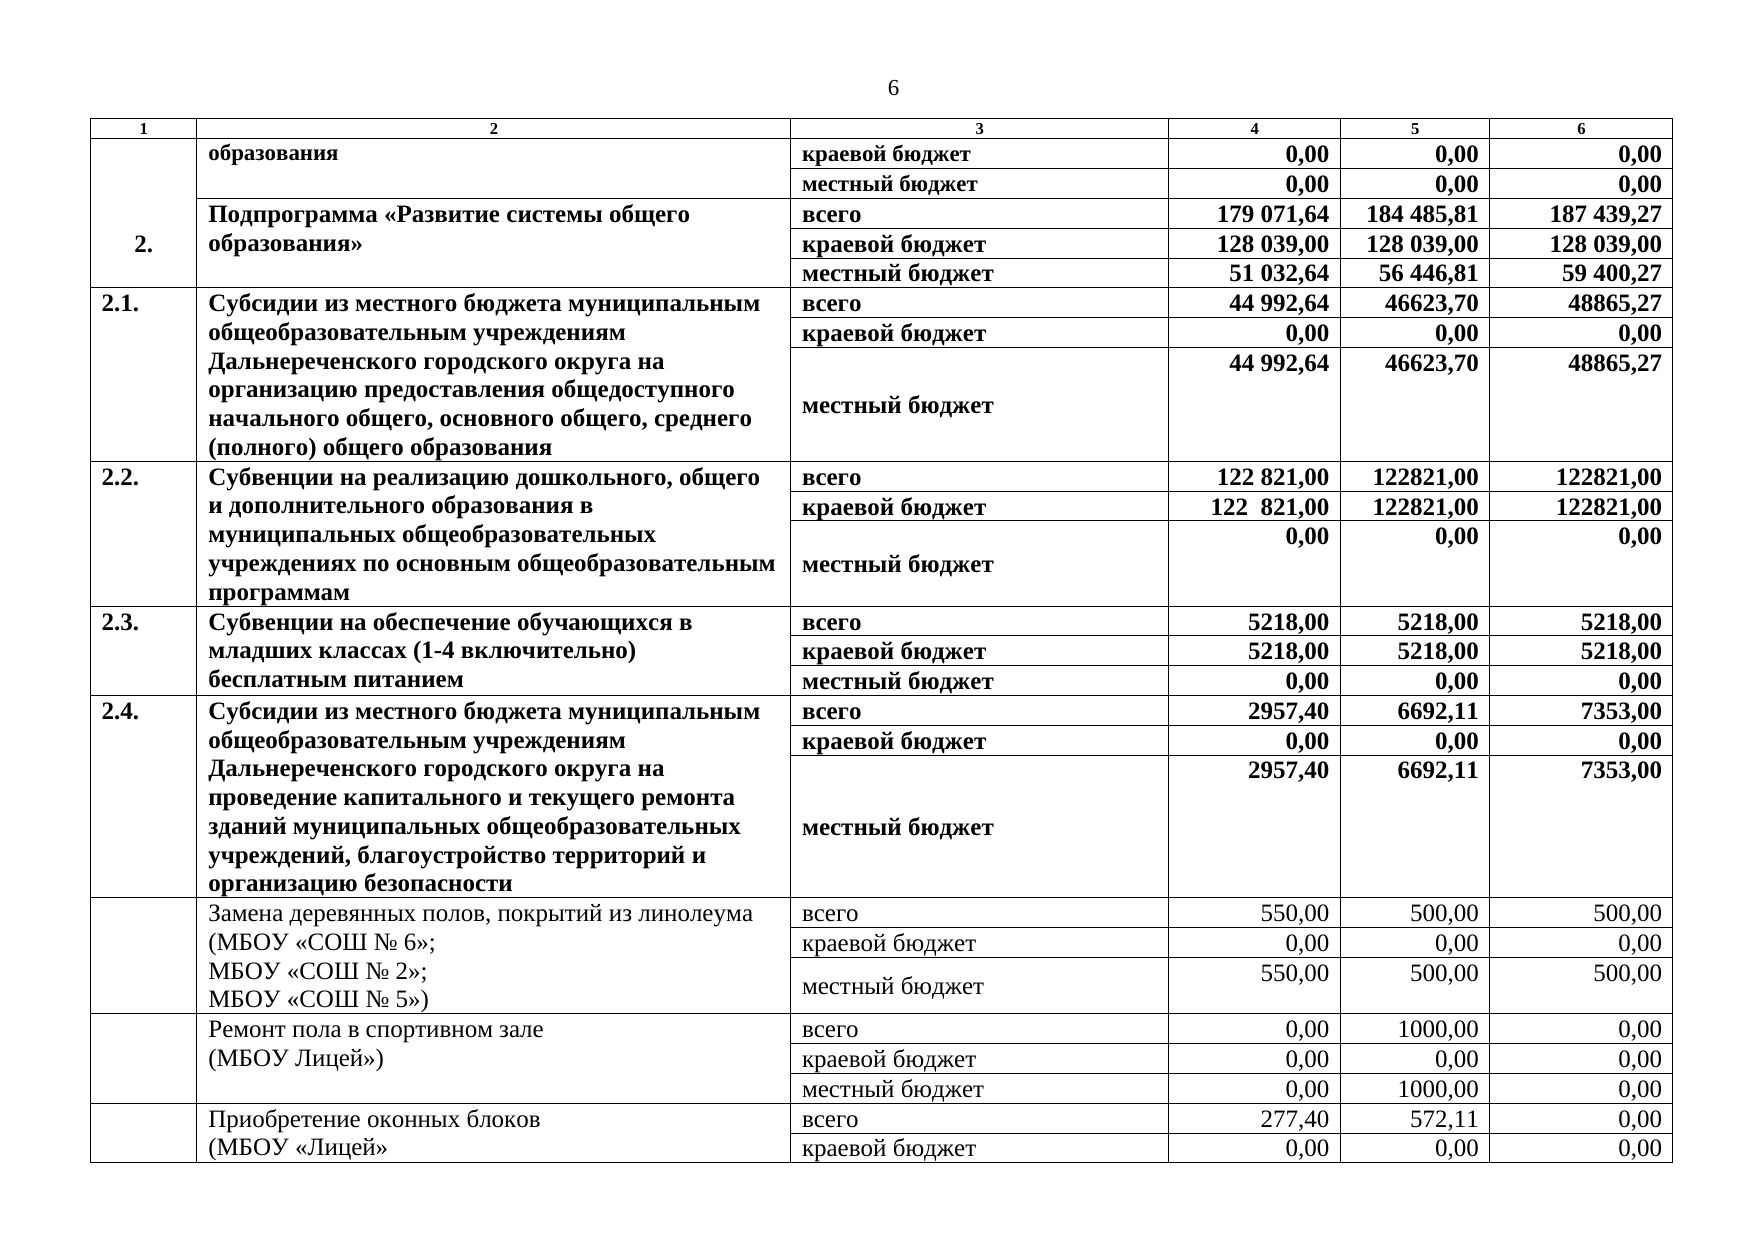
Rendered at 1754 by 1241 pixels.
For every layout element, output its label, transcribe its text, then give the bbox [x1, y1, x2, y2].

table_cell местный бюджет [791, 1074, 1168, 1103]
table_cell 0,00 [1341, 169, 1489, 198]
table_cell 550,00 [1169, 898, 1340, 927]
table_cell 2.3. [91, 607, 196, 695]
table_cell 0,00 [1341, 928, 1489, 957]
table_cell 2.1. [91, 288, 196, 461]
table_cell 5218,00 [1169, 607, 1340, 635]
table_cell 122821,00 [1341, 492, 1489, 520]
table_cell [91, 898, 196, 1013]
table_cell 184 485,81 [1341, 199, 1489, 228]
table_cell 0,00 [1169, 521, 1340, 606]
table_cell 0,00 [1490, 1074, 1672, 1103]
table_cell местный бюджет [791, 521, 1168, 606]
table_cell 122821,00 [1490, 492, 1672, 520]
table_cell 51 032,64 [1169, 259, 1340, 287]
table_cell краевой бюджет [791, 928, 1168, 957]
table_cell 5218,00 [1490, 636, 1672, 665]
table_cell 5218,00 [1341, 636, 1489, 665]
table_cell 5218,00 [1341, 607, 1489, 635]
table_cell 0,00 [1490, 1134, 1672, 1162]
table_cell 122 821,00 [1169, 462, 1340, 491]
table_cell 0,00 [1341, 666, 1489, 695]
table_cell всего [791, 898, 1168, 927]
table_cell Подпрограмма «Развитие системы общего образования» [197, 199, 790, 287]
table_cell 0,00 [1169, 928, 1340, 957]
table_cell 0,00 [1169, 1134, 1340, 1162]
table_cell 0,00 [1490, 666, 1672, 695]
table_cell 572,11 [1341, 1104, 1489, 1132]
table_cell 1000,00 [1341, 1014, 1489, 1043]
table_cell 0,00 [1341, 521, 1489, 606]
table_cell 5218,00 [1169, 636, 1340, 665]
table_cell 2957,40 [1169, 696, 1340, 725]
table_cell 0,00 [1490, 169, 1672, 198]
table_cell 0,00 [1169, 318, 1340, 347]
table_cell краевой бюджет [791, 726, 1168, 754]
table_cell 0,00 [1169, 1014, 1340, 1043]
table_cell местный бюджет [791, 259, 1168, 287]
table_cell Субвенции на реализацию дошкольного, общего и дополнительного образования в муниципальных общеобразовательных учреждениях по основным общеобразовательным программам [197, 462, 790, 606]
table_cell 187 439,27 [1490, 199, 1672, 228]
table_cell всего [791, 607, 1168, 635]
table_cell 2.2. [91, 462, 196, 606]
table_cell 6692,11 [1341, 756, 1489, 897]
table_cell местный бюджет [791, 169, 1168, 198]
table_cell всего [791, 199, 1168, 228]
table_cell Субвенции на обеспечение обучающихся в младших классах (1-4 включительно) бесплатным питанием [197, 607, 790, 695]
table_cell 59 400,27 [1490, 259, 1672, 287]
table_cell 0,00 [1490, 928, 1672, 957]
table_cell всего [791, 696, 1168, 725]
table_cell Ремонт пола в спортивном зале (МБОУ Лицей») [197, 1014, 790, 1103]
table_cell 0,00 [1169, 726, 1340, 754]
table_cell 500,00 [1490, 898, 1672, 927]
table_cell краевой бюджет [791, 139, 1168, 168]
table_cell местный бюджет [791, 756, 1168, 897]
table_cell 0,00 [1490, 139, 1672, 168]
table_cell 500,00 [1490, 958, 1672, 1013]
table_cell 128 039,00 [1490, 229, 1672, 257]
table_header 1 [91, 119, 196, 138]
table_cell 0,00 [1490, 1044, 1672, 1073]
table_cell 1000,00 [1341, 1074, 1489, 1103]
table_header 2 [197, 119, 790, 138]
table_cell 0,00 [1341, 1044, 1489, 1073]
table_cell 0,00 [1169, 1074, 1340, 1103]
table_cell краевой бюджет [791, 318, 1168, 347]
table_cell 122821,00 [1341, 462, 1489, 491]
table_cell 0,00 [1490, 1014, 1672, 1043]
table_cell 2957,40 [1169, 756, 1340, 897]
table_cell всего [791, 1104, 1168, 1132]
table_header 5 [1341, 119, 1489, 138]
table_cell 0,00 [1169, 666, 1340, 695]
table_cell 0,00 [1341, 318, 1489, 347]
table_cell 0,00 [1490, 521, 1672, 606]
table_cell 122 821,00 [1169, 492, 1340, 520]
table_cell [91, 1104, 196, 1162]
table_cell всего [791, 462, 1168, 491]
table_cell [91, 1014, 196, 1103]
table_cell краевой бюджет [791, 492, 1168, 520]
table_cell 277,40 [1169, 1104, 1340, 1132]
table_header 4 [1169, 119, 1340, 138]
table_cell 500,00 [1341, 958, 1489, 1013]
table_cell 46623,70 [1341, 348, 1489, 461]
table_cell 7353,00 [1490, 756, 1672, 897]
table_cell 44 992,64 [1169, 348, 1340, 461]
table_cell 0,00 [1490, 318, 1672, 347]
table_cell всего [791, 1014, 1168, 1043]
table_cell Замена деревянных полов, покрытий из линолеума (МБОУ «СОШ № 6»; МБОУ «СОШ № 2»; МБОУ «СОШ № 5») [197, 898, 790, 1013]
table_cell краевой бюджет [791, 636, 1168, 665]
table_cell 122821,00 [1490, 462, 1672, 491]
table_cell 2. [91, 198, 196, 287]
table_cell 48865,27 [1490, 348, 1672, 461]
table_cell 128 039,00 [1341, 229, 1489, 257]
table_cell 48865,27 [1490, 288, 1672, 317]
table_header 6 [1490, 119, 1672, 138]
table_header 3 [791, 119, 1168, 138]
table_cell 0,00 [1341, 1134, 1489, 1162]
table_cell 550,00 [1169, 958, 1340, 1013]
table_cell 7353,00 [1490, 696, 1672, 725]
table_cell 0,00 [1341, 139, 1489, 168]
table_cell краевой бюджет [791, 1044, 1168, 1073]
table_cell 2.4. [91, 696, 196, 897]
table_cell 179 071,64 [1169, 199, 1340, 228]
table_cell Субсидии из местного бюджета муниципальным общеобразовательным учреждениям Дальнереченского городского округа на проведение капитального и текущего ремонта зданий муниципальных общеобразовательных учреждений, благоустройство территорий и организацию безопасности [197, 696, 790, 897]
table_cell 44 992,64 [1169, 288, 1340, 317]
table_cell 0,00 [1169, 169, 1340, 198]
table_cell местный бюджет [791, 958, 1168, 1013]
table_cell Приобретение оконных блоков (МБОУ «Лицей» МБОУ «СОШ № 3» МБОУ «СОШ № 5» МБОУ «СОШ № 6» МБОУ «ООШ № 12») [197, 1104, 790, 1162]
table_cell местный бюджет [791, 348, 1168, 461]
table_cell краевой бюджет [791, 229, 1168, 257]
table_cell 0,00 [1490, 726, 1672, 754]
table_cell 0,00 [1169, 1044, 1340, 1073]
table_cell 46623,70 [1341, 288, 1489, 317]
table_cell 56 446,81 [1341, 259, 1489, 287]
table_cell 128 039,00 [1169, 229, 1340, 257]
table_cell краевой бюджет [791, 1134, 1168, 1162]
table_cell 0,00 [1169, 139, 1340, 168]
table_cell 0,00 [1341, 726, 1489, 754]
table_cell Субсидии из местного бюджета муниципальным общеобразовательным учреждениям Дальнереченского городского округа на организацию предоставления общедоступного начального общего, основного общего, среднего (полного) общего образования [197, 288, 790, 461]
table_cell 6692,11 [1341, 696, 1489, 725]
table_cell 500,00 [1341, 898, 1489, 927]
table_cell 5218,00 [1490, 607, 1672, 635]
table_cell всего [791, 288, 1168, 317]
table_cell 0,00 [1490, 1104, 1672, 1132]
table_cell местный бюджет [791, 666, 1168, 695]
